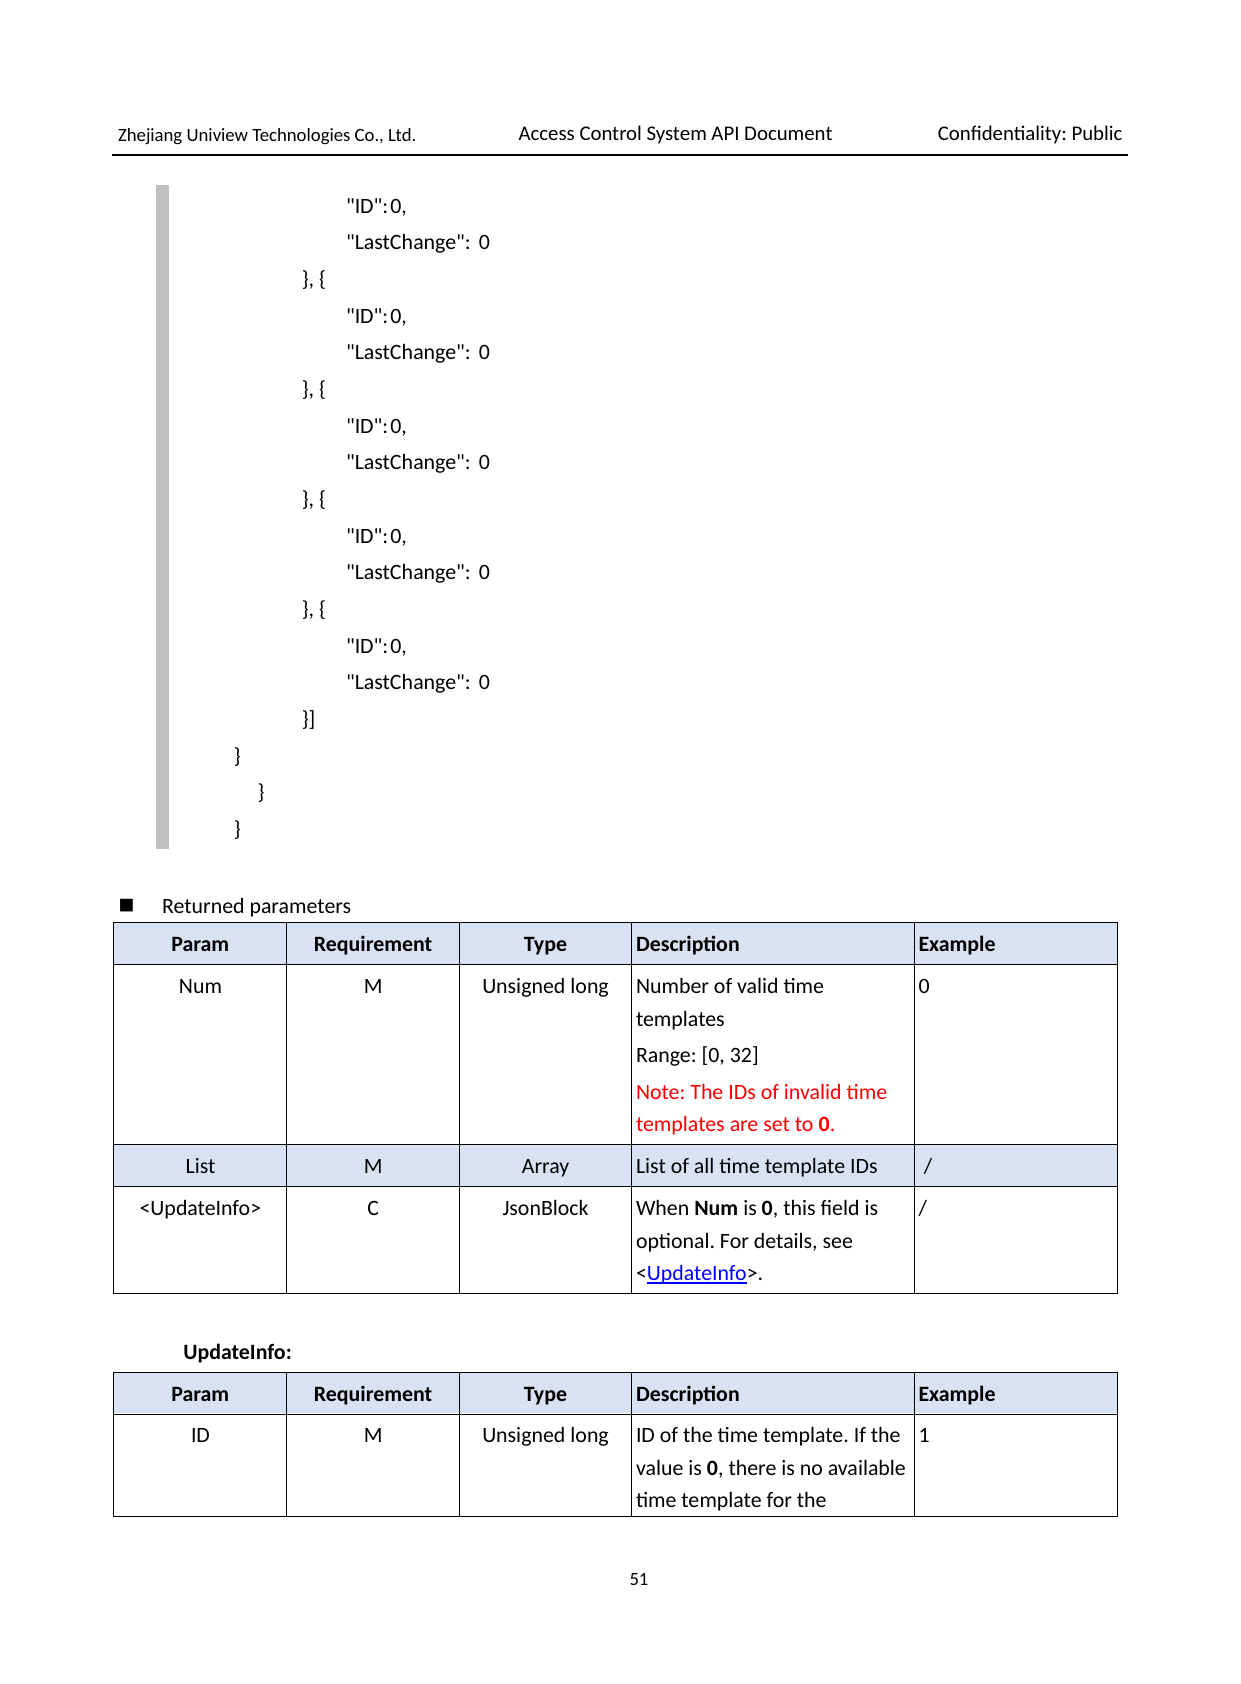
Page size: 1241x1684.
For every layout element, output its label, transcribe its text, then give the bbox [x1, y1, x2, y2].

table_cell Unsigned long [460, 1415, 631, 1516]
table_cell M [287, 965, 459, 1144]
table_cell C [287, 1187, 459, 1293]
table_header Param [114, 923, 286, 964]
table_cell Unsigned long [460, 965, 631, 1144]
table_cell 1 [915, 1415, 1117, 1516]
table_cell M [287, 1145, 459, 1186]
table_header Example [915, 923, 1117, 964]
text UpdateInfo: [183, 1335, 1122, 1367]
table_cell ID [114, 1415, 286, 1516]
table_cell / [915, 1187, 1117, 1293]
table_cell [632, 1415, 914, 1516]
table_header Example [915, 1373, 1117, 1413]
table_header Param [114, 1373, 286, 1413]
table_cell <UpdateInfo> [114, 1187, 286, 1293]
table_header Type [460, 923, 631, 964]
table_cell / [915, 1145, 1117, 1186]
table_cell 0 [915, 965, 1117, 1144]
table_cell M [287, 1415, 459, 1516]
table_cell List [114, 1145, 286, 1186]
table_header Description [632, 923, 914, 964]
table_cell When Num is 0, this field is optional. For details, see <UpdateInfo>. [632, 1187, 914, 1293]
table_header Type [460, 1373, 631, 1413]
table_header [169, 185, 1122, 849]
table_cell Array [460, 1145, 631, 1186]
table_cell JsonBlock [460, 1187, 631, 1293]
table_cell Num [114, 965, 286, 1144]
table_cell Number of valid time templates Range: [0, 32] Note: The IDs of invalid time templates are set to 0. [632, 965, 914, 1144]
table_header Requirement [287, 923, 459, 964]
table_header Requirement [287, 1373, 459, 1413]
table_header Description [632, 1373, 914, 1413]
list Returned parameters [118, 890, 1122, 922]
table_cell List of all time template IDs [632, 1145, 914, 1186]
